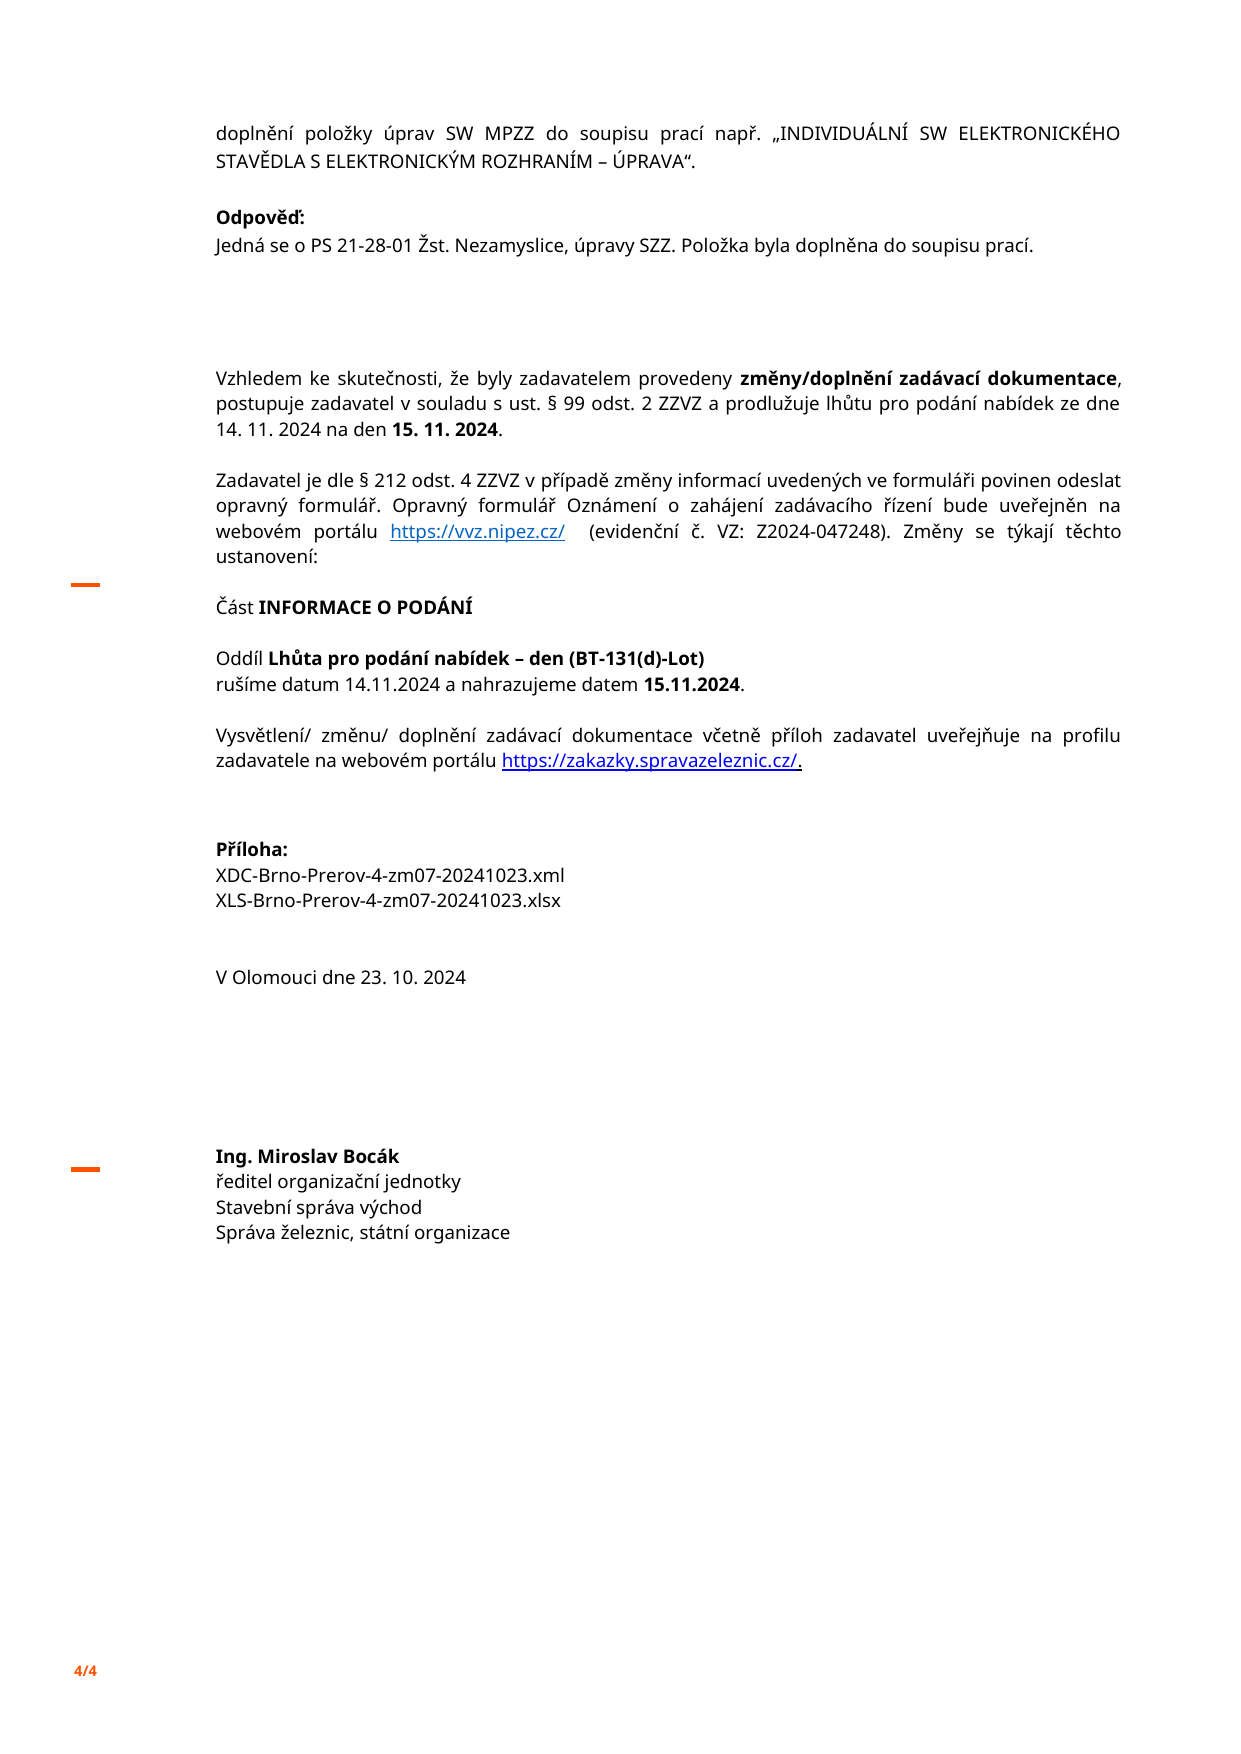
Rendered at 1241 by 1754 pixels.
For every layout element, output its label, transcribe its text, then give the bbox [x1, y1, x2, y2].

text rušíme datum 14.11.2024 a nahrazujeme datem 15.11.2024. [216, 671, 1122, 697]
text Oddíl Lhůta pro podání nabídek – den (BT-131(d)-Lot) [216, 646, 1122, 671]
text Správa železnic, státní organizace [216, 1219, 1122, 1245]
text Zadavatel je dle § 212 odst. 4 ZZVZ v případě změny informací uvedených ve formuláři povinen odeslat opravný formulář. Opravný formulář Oznámení o zahájení zadávacího řízení bude uveřejněn na webovém portálu https://vvz.nipez.cz/ (evidenční č. VZ: Z2024-047248). Změny se týkají těchto ustanovení: [216, 467, 1122, 569]
text Odpověď: [216, 205, 1122, 230]
text ředitel organizační jednotky [216, 1168, 1122, 1194]
text XLS-Brno-Prerov-4-zm07-20241023.xlsx [216, 888, 1122, 913]
text Ing. Miroslav Bocák [216, 1143, 1122, 1168]
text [216, 121, 1122, 174]
list Vzhledem ke skutečnosti, že byly zadavatelem provedeny změny/doplnění zadávací dokumentace, postupuje zadavatel v souladu s ust. § 99 odst. 2 ZZVZ a prodlužuje lhůtu pro podání nabídek ze dne 14. 11. 2024 na den 15. 11. 2024. [216, 365, 1122, 441]
text V Olomouci dne 23. 10. 2024 [216, 964, 1122, 990]
text XDC-Brno-Prerov-4-zm07-20241023.xml [216, 862, 1122, 888]
text Jedná se o PS 21-28-01 Žst. Nezamyslice, úpravy SZZ. Položka byla doplněna do soupisu prací. [216, 233, 1122, 258]
text Příloha: [216, 837, 1122, 862]
text Část INFORMACE O PODÁNÍ [216, 594, 1122, 620]
text Stavební správa východ [216, 1194, 1122, 1219]
text Vysvětlení/ změnu/ doplnění zadávací dokumentace včetně příloh zadavatel uveřejňuje na profilu zadavatele na webovém portálu https://zakazky.spravazeleznic.cz/. [216, 722, 1122, 773]
